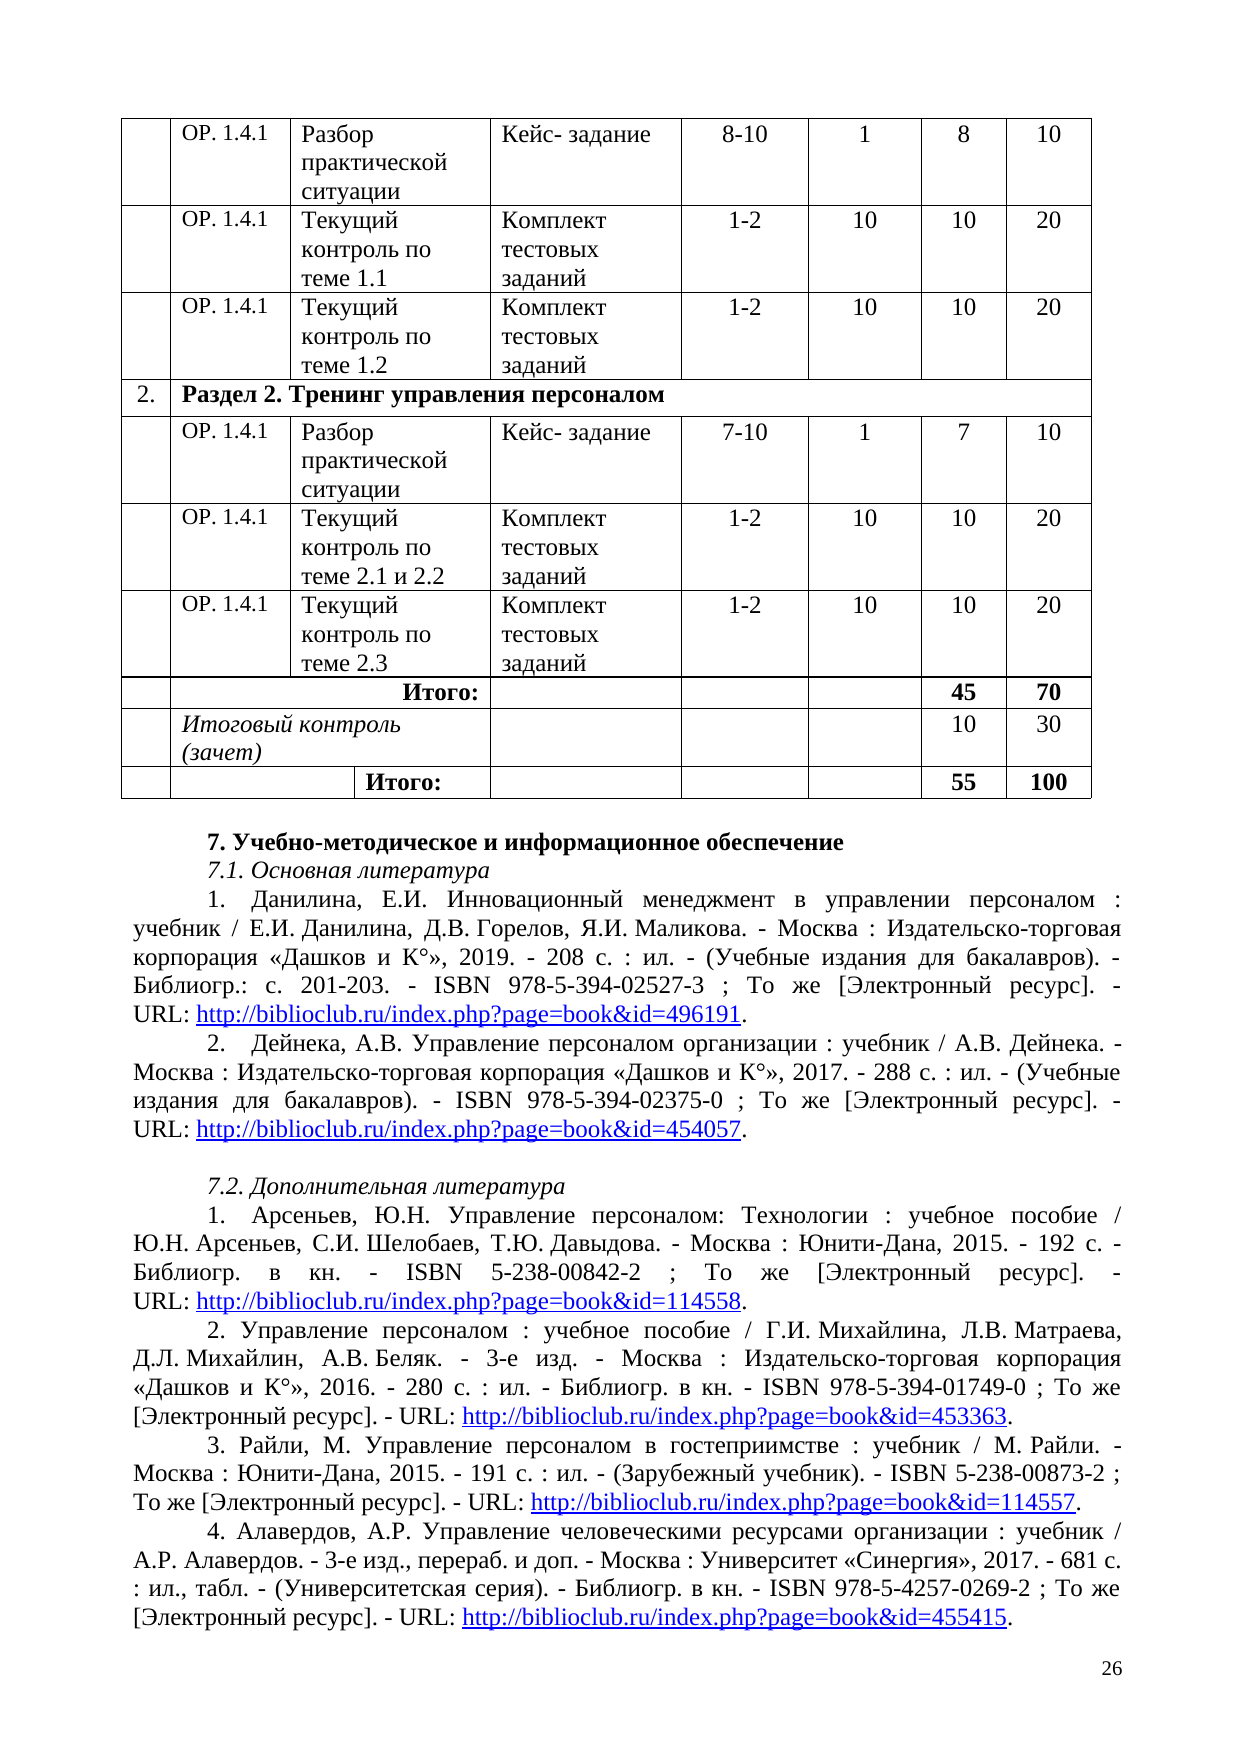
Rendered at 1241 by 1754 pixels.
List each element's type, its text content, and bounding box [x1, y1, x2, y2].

table_cell ОР. 1.4.1 [171, 206, 290, 292]
table_cell 10 [922, 709, 1006, 766]
table_cell Итоговый контроль (зачет) [171, 709, 490, 766]
table_cell [122, 767, 170, 797]
table_cell [122, 293, 170, 378]
table_cell [809, 767, 921, 797]
table_cell 1-2 [682, 591, 808, 676]
table_cell 100 [1007, 767, 1091, 797]
table_cell 10 [922, 504, 1006, 590]
table_cell 1-2 [682, 206, 808, 292]
table_cell 1 [809, 119, 921, 205]
list Дейнека, А.В. Управление персоналом организации : учебник / А.В. Дейнека. - Москва : Издательско-торговая корпорация «Дашков и К°», 2017. - 288 с. : ил. - (Учебные издания для бакалавров). - ISBN 978-5-394-02375-0 ; То же [Электронный ресурс]. - URL: http://biblioclub.ru/index.php?page=book&id=454057. [133, 1028, 1122, 1143]
table_cell ОР. 1.4.1 [171, 417, 290, 503]
table_cell ОР. 1.4.1 [171, 504, 290, 590]
text 7.1. Основная литература [133, 856, 1122, 884]
table_cell Текущий контроль по теме 2.3 [291, 591, 490, 676]
table_cell [122, 119, 170, 205]
table_cell 10 [922, 293, 1006, 378]
table_cell 30 [1007, 709, 1091, 766]
table_cell 20 [1007, 504, 1091, 590]
table_cell [122, 709, 170, 766]
table_cell Комплект тестовых заданий [491, 206, 681, 292]
table_cell 10 [1007, 119, 1091, 205]
table_cell 55 [922, 767, 1006, 797]
table_cell [122, 678, 170, 708]
text 7.2. Дополнительная литература [133, 1171, 1122, 1200]
table_cell Комплект тестовых заданий [491, 504, 681, 590]
table_cell [491, 767, 681, 797]
table_cell [809, 709, 921, 766]
table_cell [171, 767, 354, 797]
table_cell 10 [922, 591, 1006, 676]
table_cell Итого: [171, 678, 490, 708]
table_cell [682, 678, 808, 708]
table_cell [122, 417, 170, 503]
table_cell [809, 678, 921, 708]
table_cell [122, 206, 170, 292]
table_cell Текущий контроль по теме 1.2 [291, 293, 490, 378]
table_cell 1-2 [682, 504, 808, 590]
table_cell [682, 709, 808, 766]
table_cell ОР. 1.4.1 [171, 119, 290, 205]
text 4. Алавердов, А.Р. Управление человеческими ресурсами организации : учебник / А.Р. Алавердов. - 3-е изд., перераб. и доп. - Москва : Университет «Синергия», 2017. - 681 с. : ил., табл. - (Университетская серия). - Библиогр. в кн. - ISBN 978-5-4257-0269-2 ; То же [Электронный ресурс]. - URL: http://biblioclub.ru/index.php?page=book&id=455415. [133, 1516, 1122, 1631]
table_cell 20 [1007, 591, 1091, 676]
table_cell Разбор практической ситуации [291, 417, 490, 503]
table_cell 7 [922, 417, 1006, 503]
table_cell 70 [1007, 678, 1091, 708]
table_cell ОР. 1.4.1 [171, 293, 290, 378]
table_cell 20 [1007, 206, 1091, 292]
text 3. Райли, М. Управление персоналом в гостеприимстве : учебник / М. Райли. - Москва : Юнити-Дана, 2015. - 191 с. : ил. - (Зарубежный учебник). - ISBN 5-238-00873-2 ; То же [Электронный ресурс]. - URL: http://biblioclub.ru/index.php?page=book&id=114557. [133, 1430, 1122, 1516]
table_cell 20 [1007, 293, 1091, 378]
table_cell 1-2 [682, 293, 808, 378]
table_cell [491, 678, 681, 708]
table_cell Комплект тестовых заданий [491, 293, 681, 378]
table_cell [122, 504, 170, 590]
table_cell Кейс- задание [491, 119, 681, 205]
table_cell Итого: [355, 767, 490, 797]
table_cell Текущий контроль по теме 1.1 [291, 206, 490, 292]
table_cell ОР. 1.4.1 [171, 591, 290, 676]
table_cell 1 [809, 417, 921, 503]
table_cell 8 [922, 119, 1006, 205]
table_cell Раздел 2. Тренинг управления персоналом [171, 380, 1091, 416]
list Данилина, Е.И. Инновационный менеджмент в управлении персоналом : учебник / Е.И. Данилина, Д.В. Горелов, Я.И. Маликова. - Москва : Издательско-торговая корпорация «Дашков и К°», 2019. - 208 с. : ил. - (Учебные издания для бакалавров). - Библиогр.: с. 201-203. - ISBN 978-5-394-02527-3 ; То же [Электронный ресурс]. - URL: http://biblioclub.ru/index.php?page=book&id=496191. [133, 884, 1122, 1028]
table_cell 10 [809, 504, 921, 590]
table_cell [122, 591, 170, 676]
table_cell 45 [922, 678, 1006, 708]
table_cell 10 [809, 591, 921, 676]
table_cell [682, 767, 808, 797]
table_cell Разбор практической ситуации [291, 119, 490, 205]
table_cell Кейс- задание [491, 417, 681, 503]
table_cell 10 [809, 206, 921, 292]
table_cell 10 [809, 293, 921, 378]
table_cell 2. [122, 380, 170, 416]
table_cell [491, 709, 681, 766]
text 7. Учебно-методическое и информационное обеспечение [133, 827, 1122, 856]
table_cell 10 [922, 206, 1006, 292]
table_cell 8-10 [682, 119, 808, 205]
text 2. Управление персоналом : учебное пособие / Г.И. Михайлина, Л.В. Матраева, Д.Л. Михайлин, А.В. Беляк. - 3-е изд. - Москва : Издательско-торговая корпорация «Дашков и К°», 2016. - 280 с. : ил. - Библиогр. в кн. - ISBN 978-5-394-01749-0 ; То же [Электронный ресурс]. - URL: http://biblioclub.ru/index.php?page=book&id=453363. [133, 1315, 1122, 1430]
table_cell 10 [1007, 417, 1091, 503]
list Арсеньев, Ю.Н. Управление персоналом: Технологии : учебное пособие / Ю.Н. Арсеньев, С.И. Шелобаев, Т.Ю. Давыдова. - Москва : Юнити-Дана, 2015. - 192 с. - Библиогр. в кн. - ISBN 5-238-00842-2 ; То же [Электронный ресурс]. - URL: http://biblioclub.ru/index.php?page=book&id=114558. [133, 1200, 1122, 1315]
table_cell 7-10 [682, 417, 808, 503]
table_cell Комплект тестовых заданий [491, 591, 681, 676]
table_cell Текущий контроль по теме 2.1 и 2.2 [291, 504, 490, 590]
